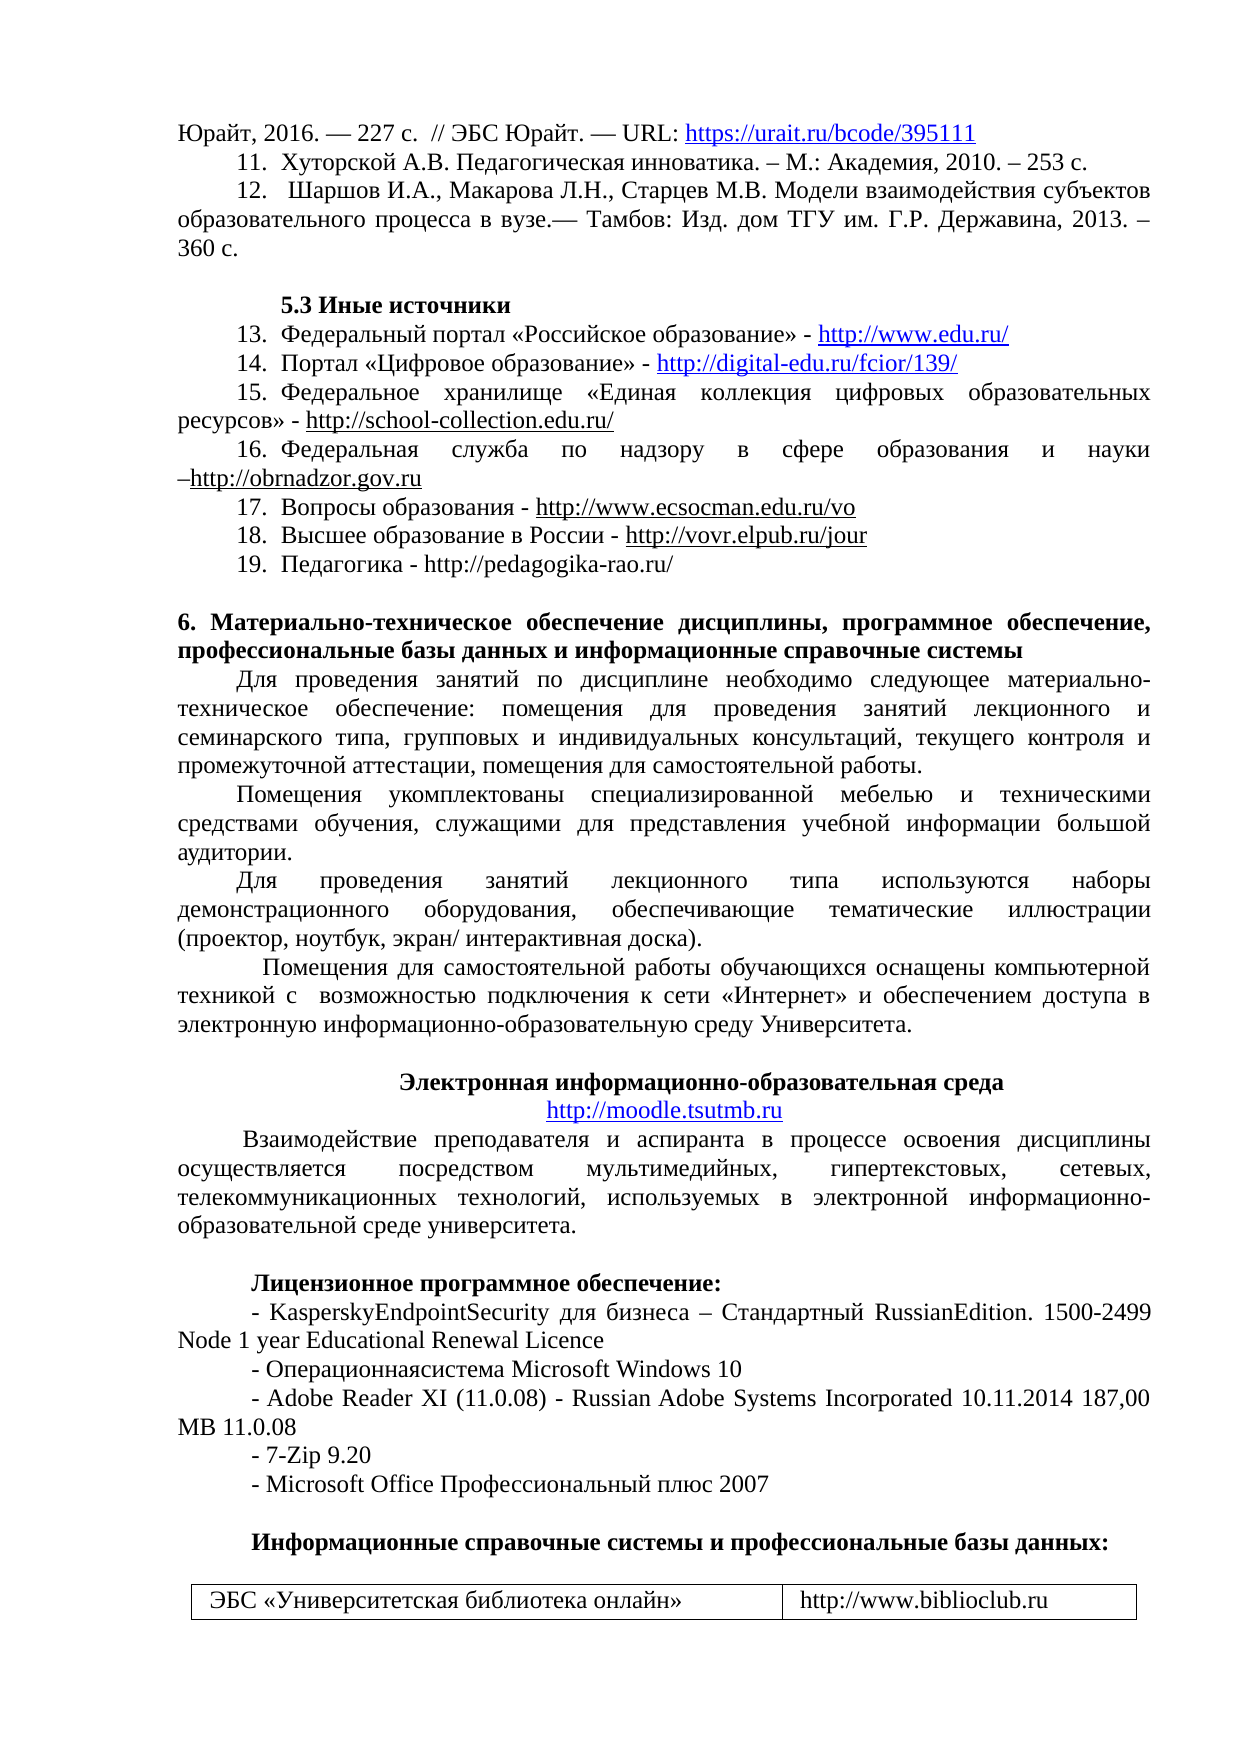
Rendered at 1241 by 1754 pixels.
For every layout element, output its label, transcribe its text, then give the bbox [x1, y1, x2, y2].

list Вопросы образования - http://www.ecsocman.edu.ru/vo [177, 492, 1152, 521]
list Федеральное хранилище «Единая коллекция цифровых образовательных ресурсов» - http://school-collection.edu.ru/ [177, 377, 1152, 434]
text Помещения для самостоятельной работы обучающихся оснащены компьютерной техникой с возможностью подключения к сети «Интернет» и обеспечением доступа в электронную информационно-образовательную среду Университета. [177, 952, 1152, 1038]
text Для проведения занятий по дисциплине необходимо следующее материально-техническое обеспечение: помещения для проведения занятий лекционного и семинарского типа, групповых и индивидуальных консультаций, текущего контроля и промежуточной аттестации, помещения для самостоятельной работы. [177, 664, 1152, 779]
table_header http://www.biblioclub.ru [783, 1585, 1136, 1619]
list Федеральная служба по надзору в сфере образования и науки –http://obrnadzor.gov.ru [177, 434, 1152, 492]
list Федеральный портал «Российское образование» - http://www.edu.ru/ [177, 319, 1152, 348]
list Портал «Цифровое образование» - http://digital-edu.ru/fcior/139/ [177, 348, 1152, 377]
list Высшее образование в России - http://vovr.elpub.ru/jour [177, 521, 1152, 549]
list Шаршов И.А., Макарова Л.Н., Старцев М.В. Модели взаимодействия субъектов образовательного процесса в вузе.— Тамбов: Изд. дом ТГУ им. Г.Р. Державина, 2013. – 360 с. [177, 176, 1152, 262]
text Электронная информационно-образовательная среда [177, 1067, 1152, 1096]
text Для проведения занятий лекционного типа используются наборы демонстрационного оборудования, обеспечивающие тематические иллюстрации (проектор, ноутбук, экран/ интерактивная доска). [177, 866, 1152, 952]
list 5.3 Иные источники [177, 291, 1152, 319]
text Информационные справочные системы и профессиональные базы данных: [177, 1527, 1152, 1556]
text 6. Материально-техническое обеспечение дисциплины, программное обеспечение, профессиональные базы данных и информационные справочные системы [177, 607, 1152, 664]
text - Операционнаясистема Microsoft Windows 10 [177, 1354, 1152, 1383]
text Взаимодействие преподавателя и аспиранта в процессе освоения дисциплины осуществляется посредством мультимедийных, гипертекстовых, сетевых, телекоммуникационных технологий, используемых в электронной информационно-образовательной среде университета. [177, 1124, 1152, 1239]
text - Adobe Reader XI (11.0.08) - Russian Adobe Systems Incorporated 10.11.2014 187,00 MB 11.0.08 [177, 1383, 1152, 1441]
table_header ЭБС «Университетская библиотека онлайн» [192, 1585, 782, 1619]
list Хуторской А.В. Педагогическая инноватика. – М.: Академия, 2010. – 253 с. [177, 147, 1152, 176]
text - 7-Zip 9.20 [177, 1441, 1152, 1469]
text Помещения укомплектованы специализированной мебелью и техническими средствами обучения, служащими для представления учебной информации большой аудитории. [177, 779, 1152, 866]
text http://moodle.tsutmb.ru [177, 1096, 1152, 1124]
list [177, 118, 1152, 147]
list Педагогика - http://pedagogika-rao.ru/ [177, 549, 1152, 578]
text - KasperskyEndpointSecurity для бизнеса – Стандартный RussianEdition. 1500-2499 Node 1 year Educational Renewal Licence [177, 1297, 1152, 1354]
text - Microsoft Office Профессиональный плюс 2007 [177, 1469, 1152, 1498]
text Лицензионное программное обеспечение: [177, 1268, 1152, 1297]
